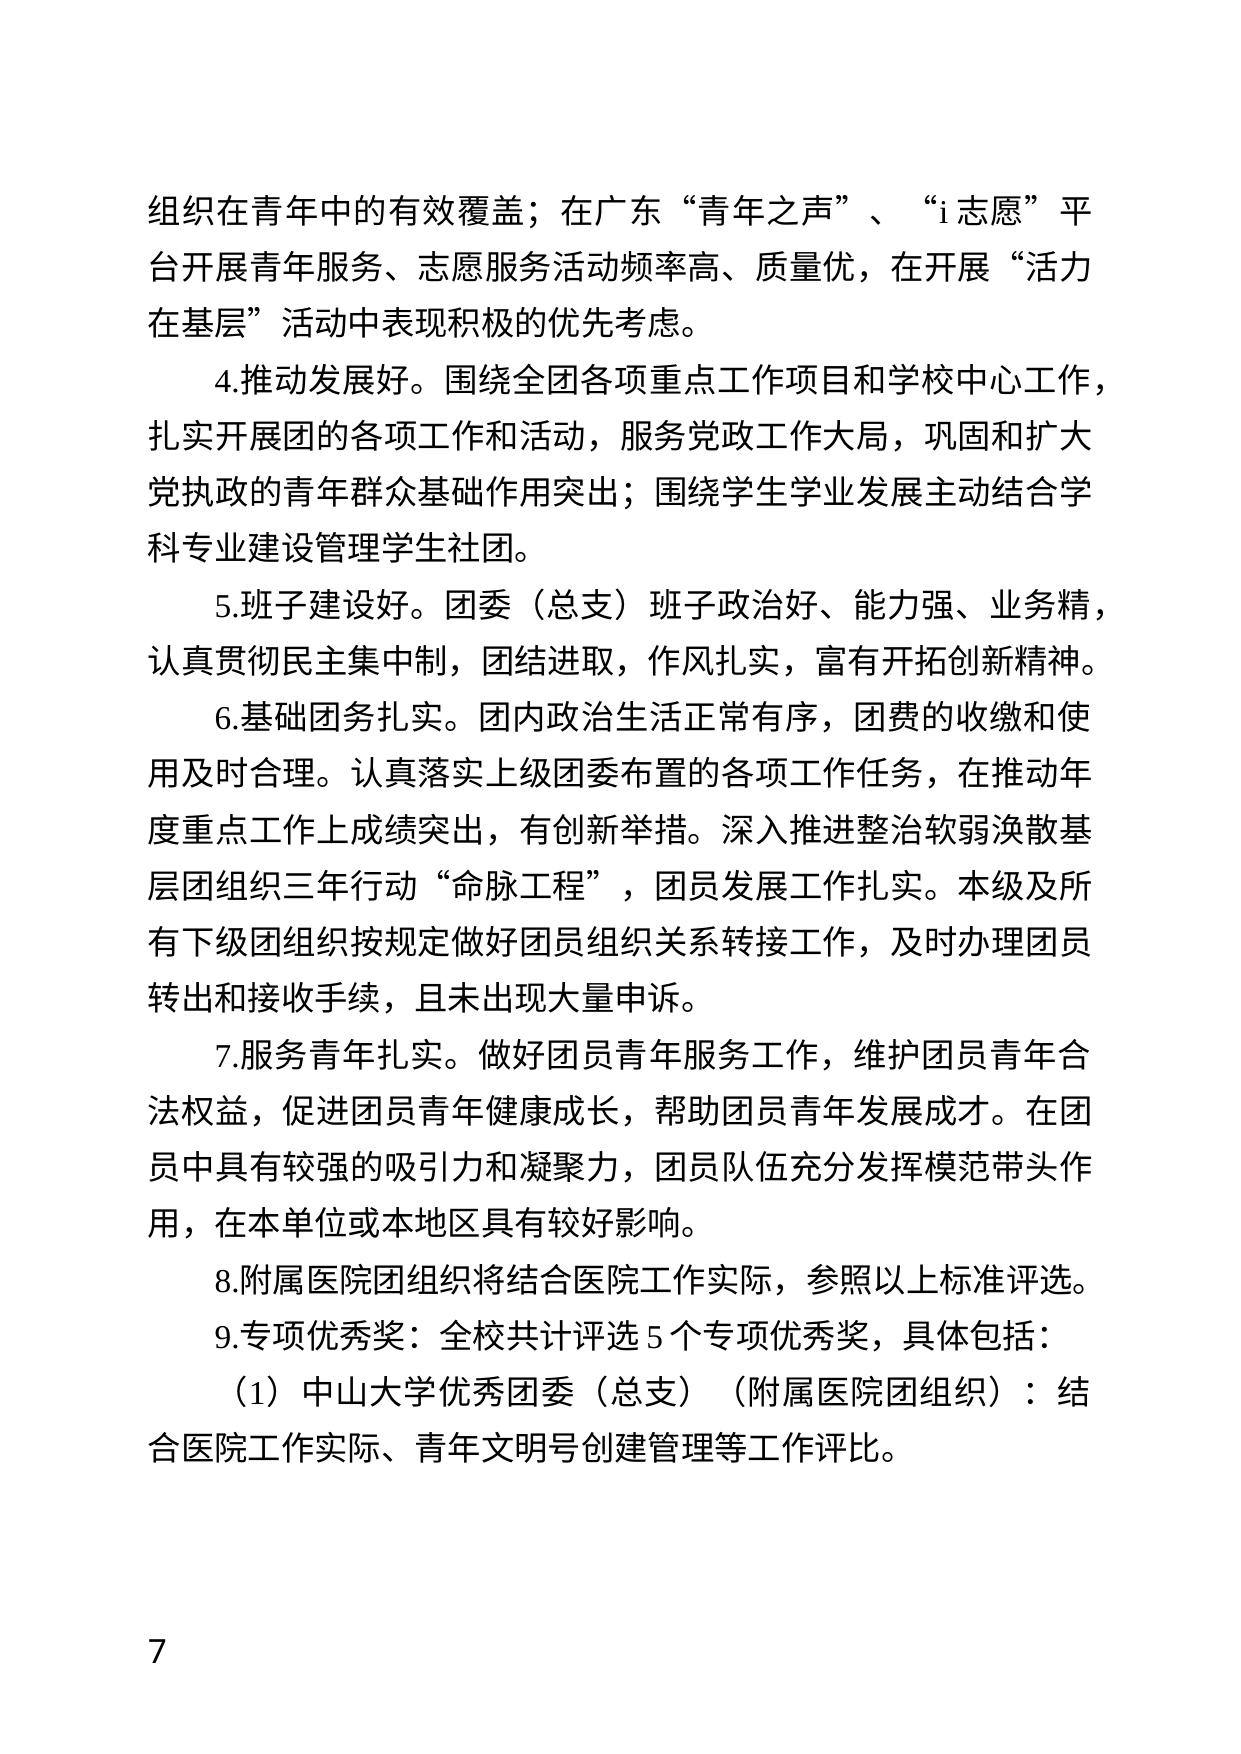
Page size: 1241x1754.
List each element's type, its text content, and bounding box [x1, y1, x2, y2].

text （1）中山大学优秀团委（总支）（附属医院团组织）：结合医院工作实际、青年文明号创建管理等工作评比。 [148, 1359, 1092, 1472]
text 7.服务青年扎实。做好团员青年服务工作，维护团员青年合法权益，促进团员青年健康成长，帮助团员青年发展成才。在团员中具有较强的吸引力和凝聚力，团员队伍充分发挥模范带头作用，在本单位或本地区具有较好影响。 [148, 1022, 1092, 1247]
text 6.基础团务扎实。团内政治生活正常有序，团费的收缴和使用及时合理。认真落实上级团委布置的各项工作任务，在推动年度重点工作上成绩突出，有创新举措。深入推进整治软弱涣散基层团组织三年行动“命脉工程”，团员发展工作扎实。本级及所有下级团组织按规定做好团员组织关系转接工作，及时办理团员转出和接收手续，且未出现大量申诉。 [148, 684, 1092, 1022]
text 8.附属医院团组织将结合医院工作实际，参照以上标准评选。 [148, 1247, 1092, 1303]
text 9.专项优秀奖：全校共计评选5个专项优秀奖，具体包括： [148, 1303, 1092, 1359]
text 5.班子建设好。团委（总支）班子政治好、能力强、业务精，认真贯彻民主集中制，团结进取，作风扎实，富有开拓创新精神。 [148, 572, 1092, 684]
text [148, 178, 1092, 347]
text 4.推动发展好。围绕全团各项重点工作项目和学校中心工作，扎实开展团的各项工作和活动，服务党政工作大局，巩固和扩大党执政的青年群众基础作用突出；围绕学生学业发展主动结合学科专业建设管理学生社团。 [148, 347, 1092, 572]
